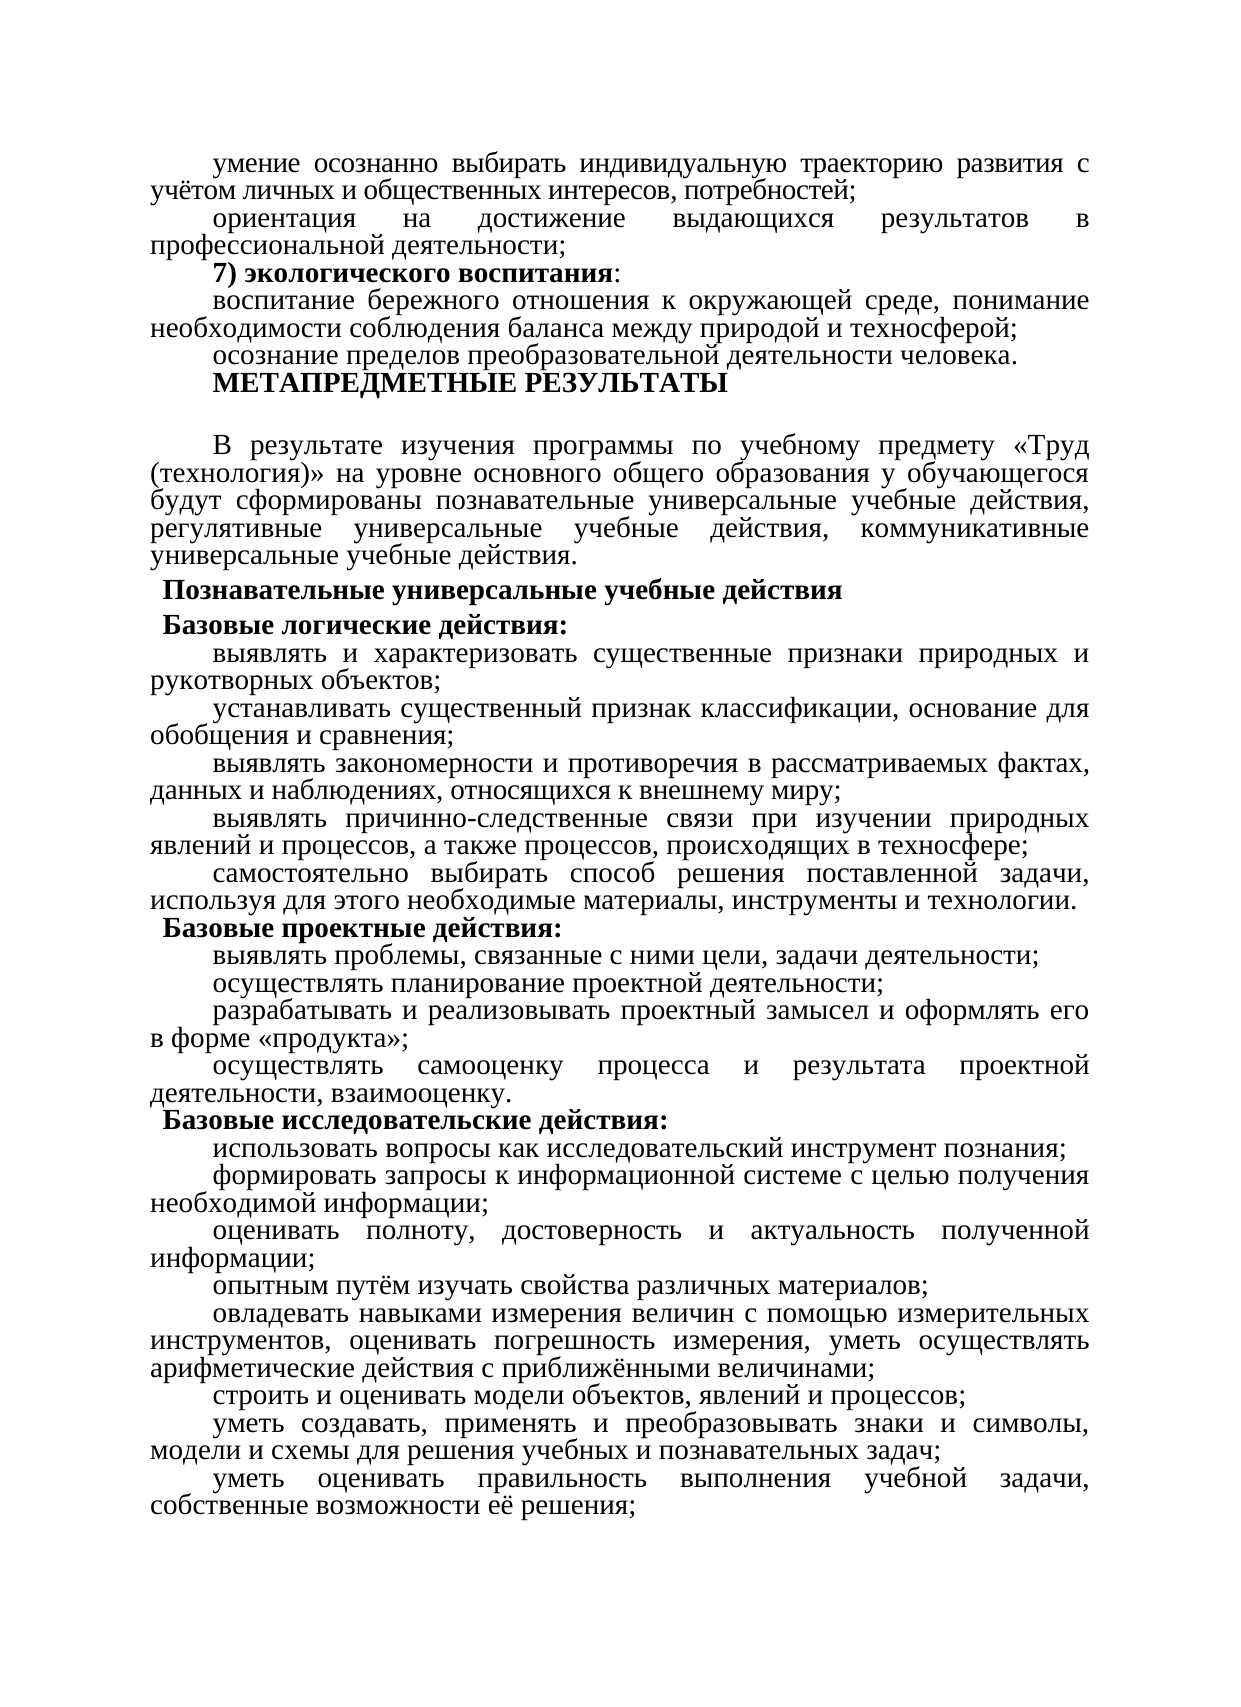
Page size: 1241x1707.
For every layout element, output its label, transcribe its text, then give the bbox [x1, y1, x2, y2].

text использовать вопросы как исследовательский инструмент познания; [150, 1135, 1090, 1162]
text овладевать навыками измерения величин с помощью измерительных инструментов, оценивать погрешность измерения, уметь осуществлять арифметические действия с приближёнными величинами; [150, 1300, 1090, 1382]
text устанавливать существенный признак классификации, основание для обобщения и сравнения; [150, 695, 1090, 750]
text Базовые проектные действия: [162, 915, 1090, 942]
text выявлять и характеризовать существенные признаки природных и рукотворных объектов; [150, 640, 1090, 695]
text Базовые логические действия: [162, 612, 1090, 640]
text выявлять закономерности и противоречия в рассматриваемых фактах, данных и наблюдениях, относящихся к внешнему миру; [150, 750, 1090, 805]
text уметь оценивать правильность выполнения учебной задачи, собственные возможности её решения; [150, 1465, 1090, 1520]
text выявлять причинно-следственные связи при изучении природных явлений и процессов, а также процессов, происходящих в техносфере; [150, 805, 1090, 860]
text ориентация на достижение выдающихся результатов в профессиональной деятельности; [150, 205, 1090, 260]
text формировать запросы к информационной системе с целью получения необходимой информации; [150, 1162, 1090, 1217]
text В результате изучения программы по учебному предмету «Труд (технология)» на уровне основного общего образования у обучающегося будут сформированы познавательные универсальные учебные действия, регулятивные универсальные учебные действия, коммуникативные универсальные учебные действия. [150, 432, 1090, 570]
text МЕТАПРЕДМЕТНЫЕ РЕЗУЛЬТАТЫ [150, 370, 1090, 397]
text осознание пределов преобразовательной деятельности человека. [150, 342, 1090, 370]
text разрабатывать и реализовывать проектный замысел и оформлять его в форме «продукта»; [150, 997, 1090, 1052]
text осуществлять самооценку процесса и результата проектной деятельности, взаимооценку. [150, 1052, 1090, 1107]
text 7) экологического воспитания: [150, 260, 1090, 287]
text оценивать полноту, достоверность и актуальность полученной информации; [150, 1217, 1090, 1272]
text Базовые исследовательские действия: [162, 1107, 1090, 1135]
text выявлять проблемы, связанные с ними цели, задачи деятельности; [150, 942, 1090, 970]
text строить и оценивать модели объектов, явлений и процессов; [150, 1382, 1090, 1410]
text уметь создавать, применять и преобразовывать знаки и символы, модели и схемы для решения учебных и познавательных задач; [150, 1410, 1090, 1465]
text опытным путём изучать свойства различных материалов; [150, 1272, 1090, 1300]
text осуществлять планирование проектной деятельности; [150, 970, 1090, 997]
text умение осознанно выбирать индивидуальную траекторию развития с учётом личных и общественных интересов, потребностей; [150, 150, 1090, 205]
text самостоятельно выбирать способ решения поставленной задачи, используя для этого необходимые материалы, инструменты и технологии. [150, 860, 1090, 915]
text Познавательные универсальные учебные действия [162, 577, 1090, 605]
text воспитание бережного отношения к окружающей среде, понимание необходимости соблюдения баланса между природой и техносферой; [150, 287, 1090, 342]
